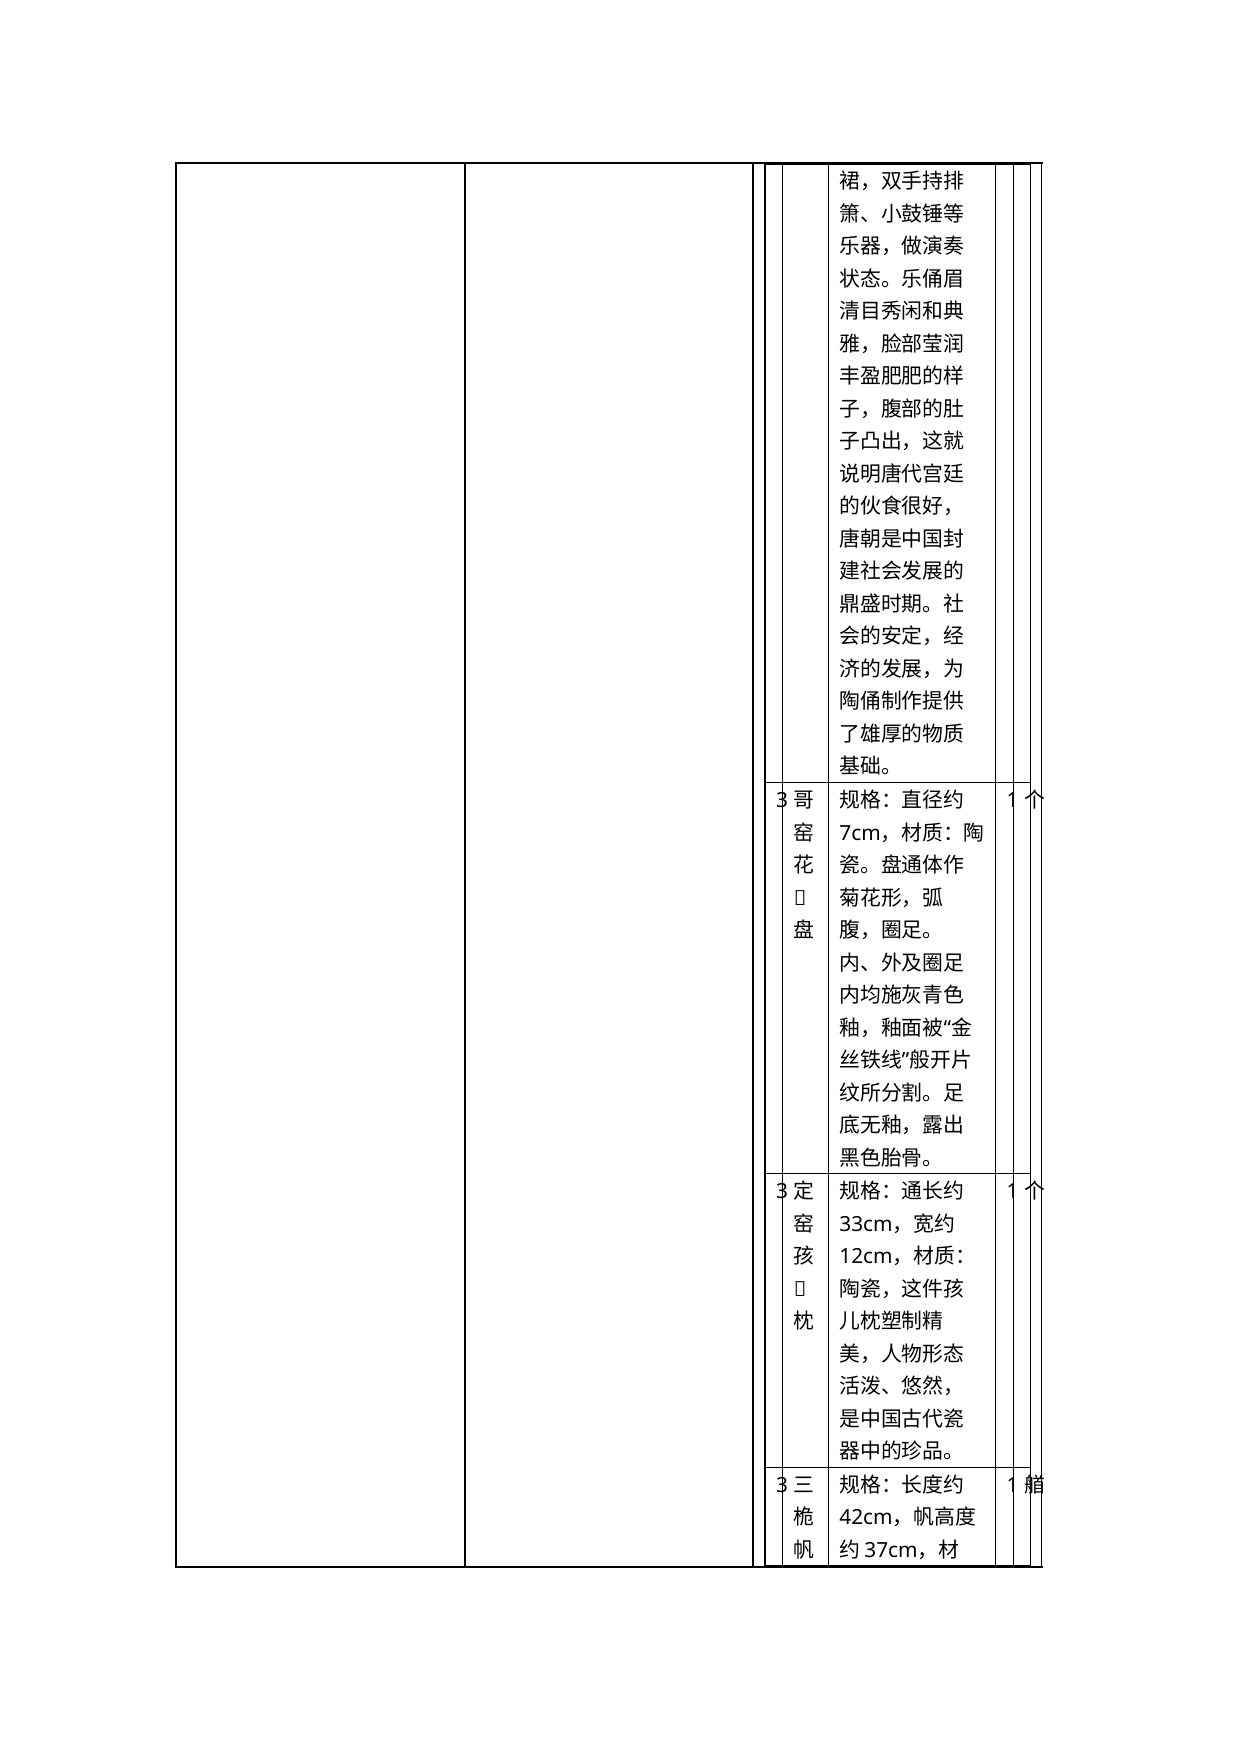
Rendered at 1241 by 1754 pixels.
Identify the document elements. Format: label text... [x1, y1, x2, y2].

table_cell [783, 1174, 828, 1467]
table_cell [829, 1174, 995, 1467]
table_cell [754, 164, 764, 1566]
table_cell [1031, 1183, 1041, 1566]
table_cell [766, 1468, 782, 1565]
table_cell [766, 783, 782, 1173]
table_cell [1031, 792, 1041, 1187]
table_cell [1014, 165, 1030, 782]
table_cell [1014, 1468, 1030, 1565]
table_cell [829, 783, 995, 1173]
table_cell [466, 164, 752, 1566]
table_cell [1014, 1174, 1030, 1467]
table_cell [996, 165, 1013, 782]
table_cell [829, 1468, 995, 1565]
table_cell [996, 1174, 1013, 1467]
table_cell [1031, 164, 1041, 796]
table_cell [1014, 783, 1030, 1173]
table_cell [829, 165, 995, 782]
table_cell [996, 783, 1013, 1173]
table_cell [766, 165, 782, 782]
table_cell [783, 1468, 828, 1565]
table_cell 1 [177, 164, 464, 1566]
table_cell [783, 783, 828, 1173]
table_cell [996, 1468, 1013, 1565]
table_cell [783, 165, 828, 782]
table_cell [766, 1174, 782, 1467]
